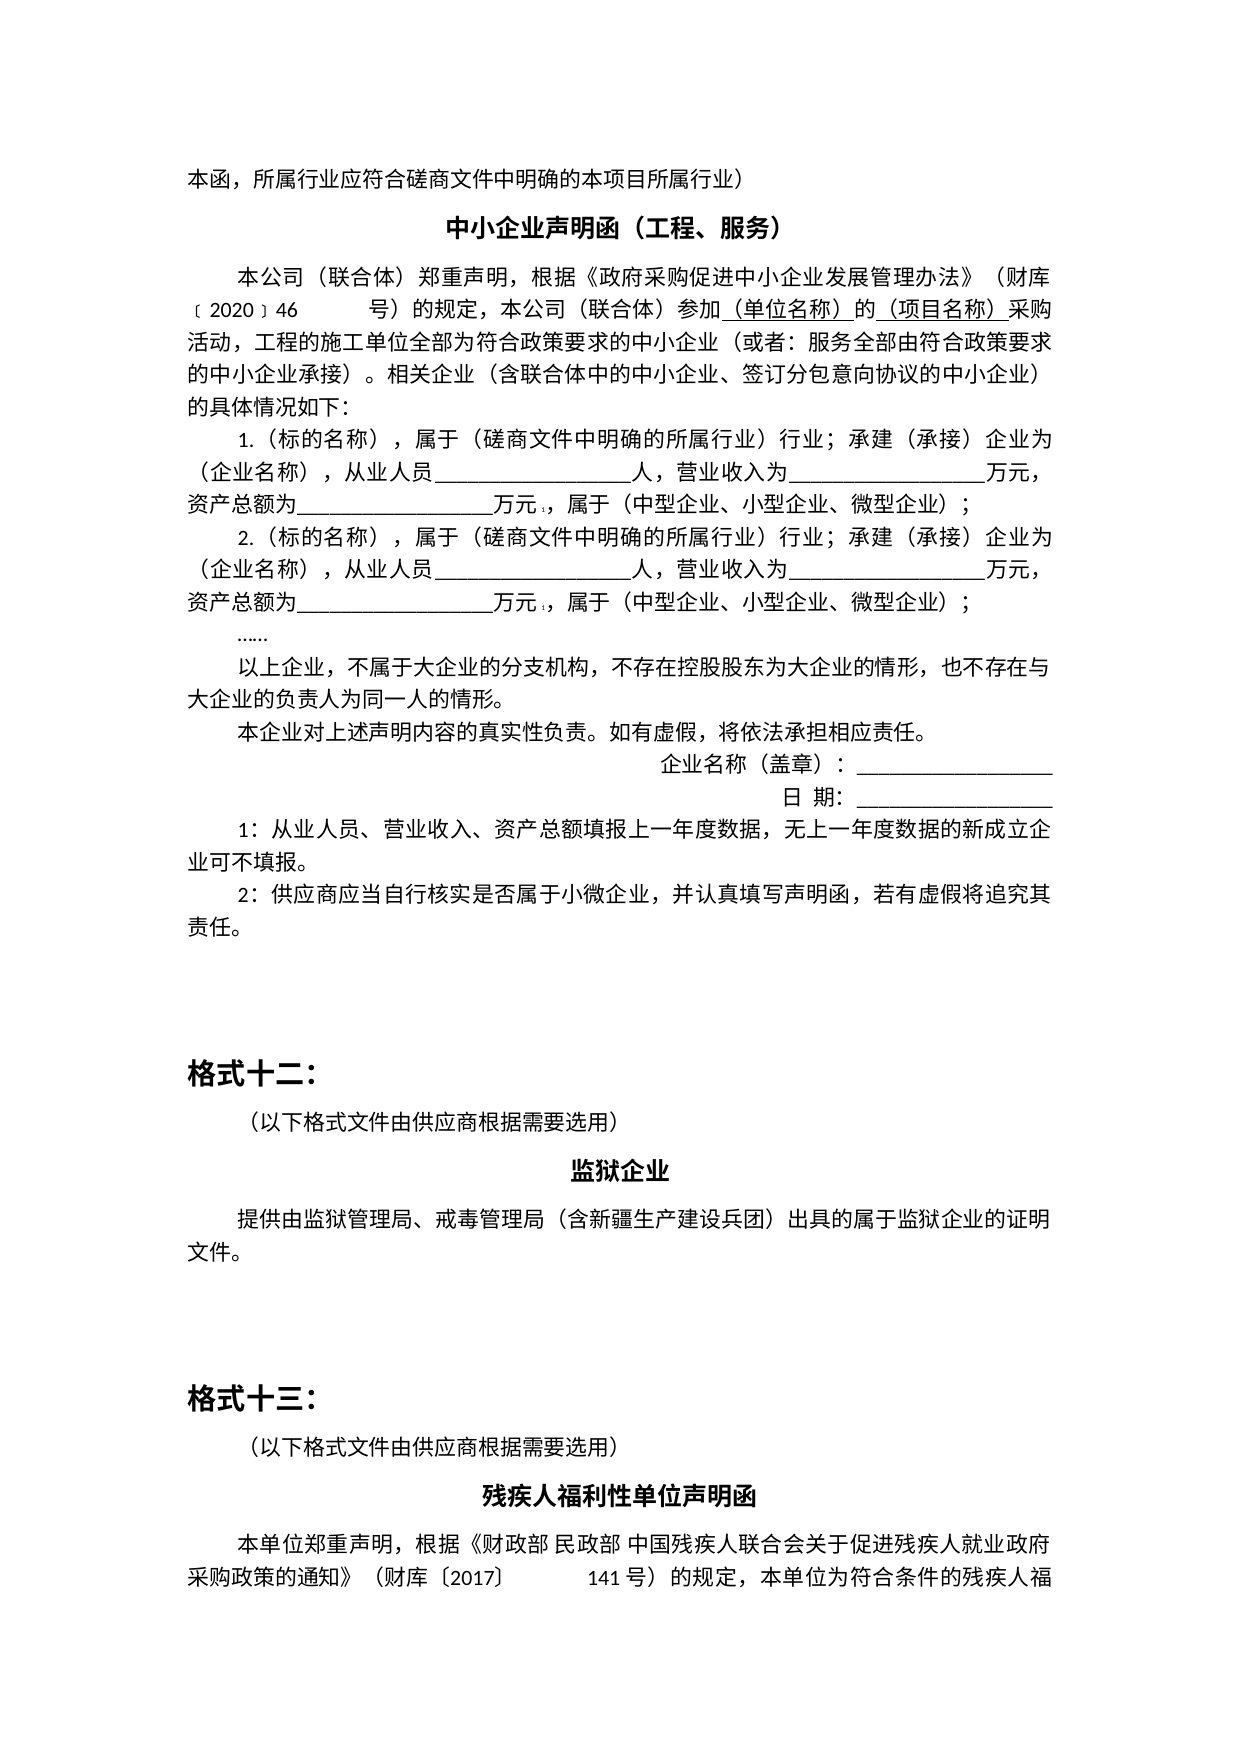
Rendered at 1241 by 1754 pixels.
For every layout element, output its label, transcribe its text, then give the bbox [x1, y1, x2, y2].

text 1.（标的名称），属于（磋商文件中明确的所属行业）行业；承建（承接）企业为（企业名称），从业人员__________________人，营业收入为__________________万元，资产总额为__________________万元1，属于（中型企业、小型企业、微型企业）； [187, 422, 1053, 519]
text 2：供应商应当自行核实是否属于小微企业，并认真填写声明函，若有虚假将追究其责任。 [187, 877, 1053, 942]
text …… [187, 617, 1053, 649]
text 残疾人福利性单位声明函 [187, 1462, 1053, 1527]
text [187, 162, 1053, 194]
text 中小企业声明函（工程、服务） [187, 194, 1053, 259]
text 以上企业，不属于大企业的分支机构，不存在控股股东为大企业的情形，也不存在与大企业的负责人为同一人的情形。 [187, 649, 1053, 714]
text 本公司（联合体）郑重声明，根据《政府采购促进中小企业发展管理办法》（财库﹝2020﹞46 号）的规定，本公司（联合体）参加（单位名称）的（项目名称）采购活动，工程的施工单位全部为符合政策要求的中小企业（或者：服务全部由符合政策要求的中小企业承接）。相关企业（含联合体中的中小企业、签订分包意向协议的中小企业）的具体情况如下： [187, 259, 1053, 422]
text 格式十三： [187, 1364, 1053, 1429]
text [187, 1527, 1053, 1592]
text 2.（标的名称），属于（磋商文件中明确的所属行业）行业；承建（承接）企业为（企业名称），从业人员__________________人，营业收入为__________________万元，资产总额为__________________万元1，属于（中型企业、小型企业、微型企业）； [187, 519, 1053, 617]
text 企业名称（盖章）：__________________ [187, 747, 1053, 779]
text 格式十二： [187, 1039, 1053, 1104]
text 提供由监狱管理局、戒毒管理局（含新疆生产建设兵团）出具的属于监狱企业的证明文件。 [187, 1202, 1053, 1267]
text （以下格式文件由供应商根据需要选用） [187, 1429, 1053, 1462]
text 本企业对上述声明内容的真实性负责。如有虚假，将依法承担相应责任。 [187, 714, 1053, 747]
text 日 期：__________________ [187, 779, 1053, 812]
text （以下格式文件由供应商根据需要选用） [187, 1104, 1053, 1137]
text 1：从业人员、营业收入、资产总额填报上一年度数据，无上一年度数据的新成立企业可不填报。 [187, 812, 1053, 877]
text 监狱企业 [187, 1137, 1053, 1202]
